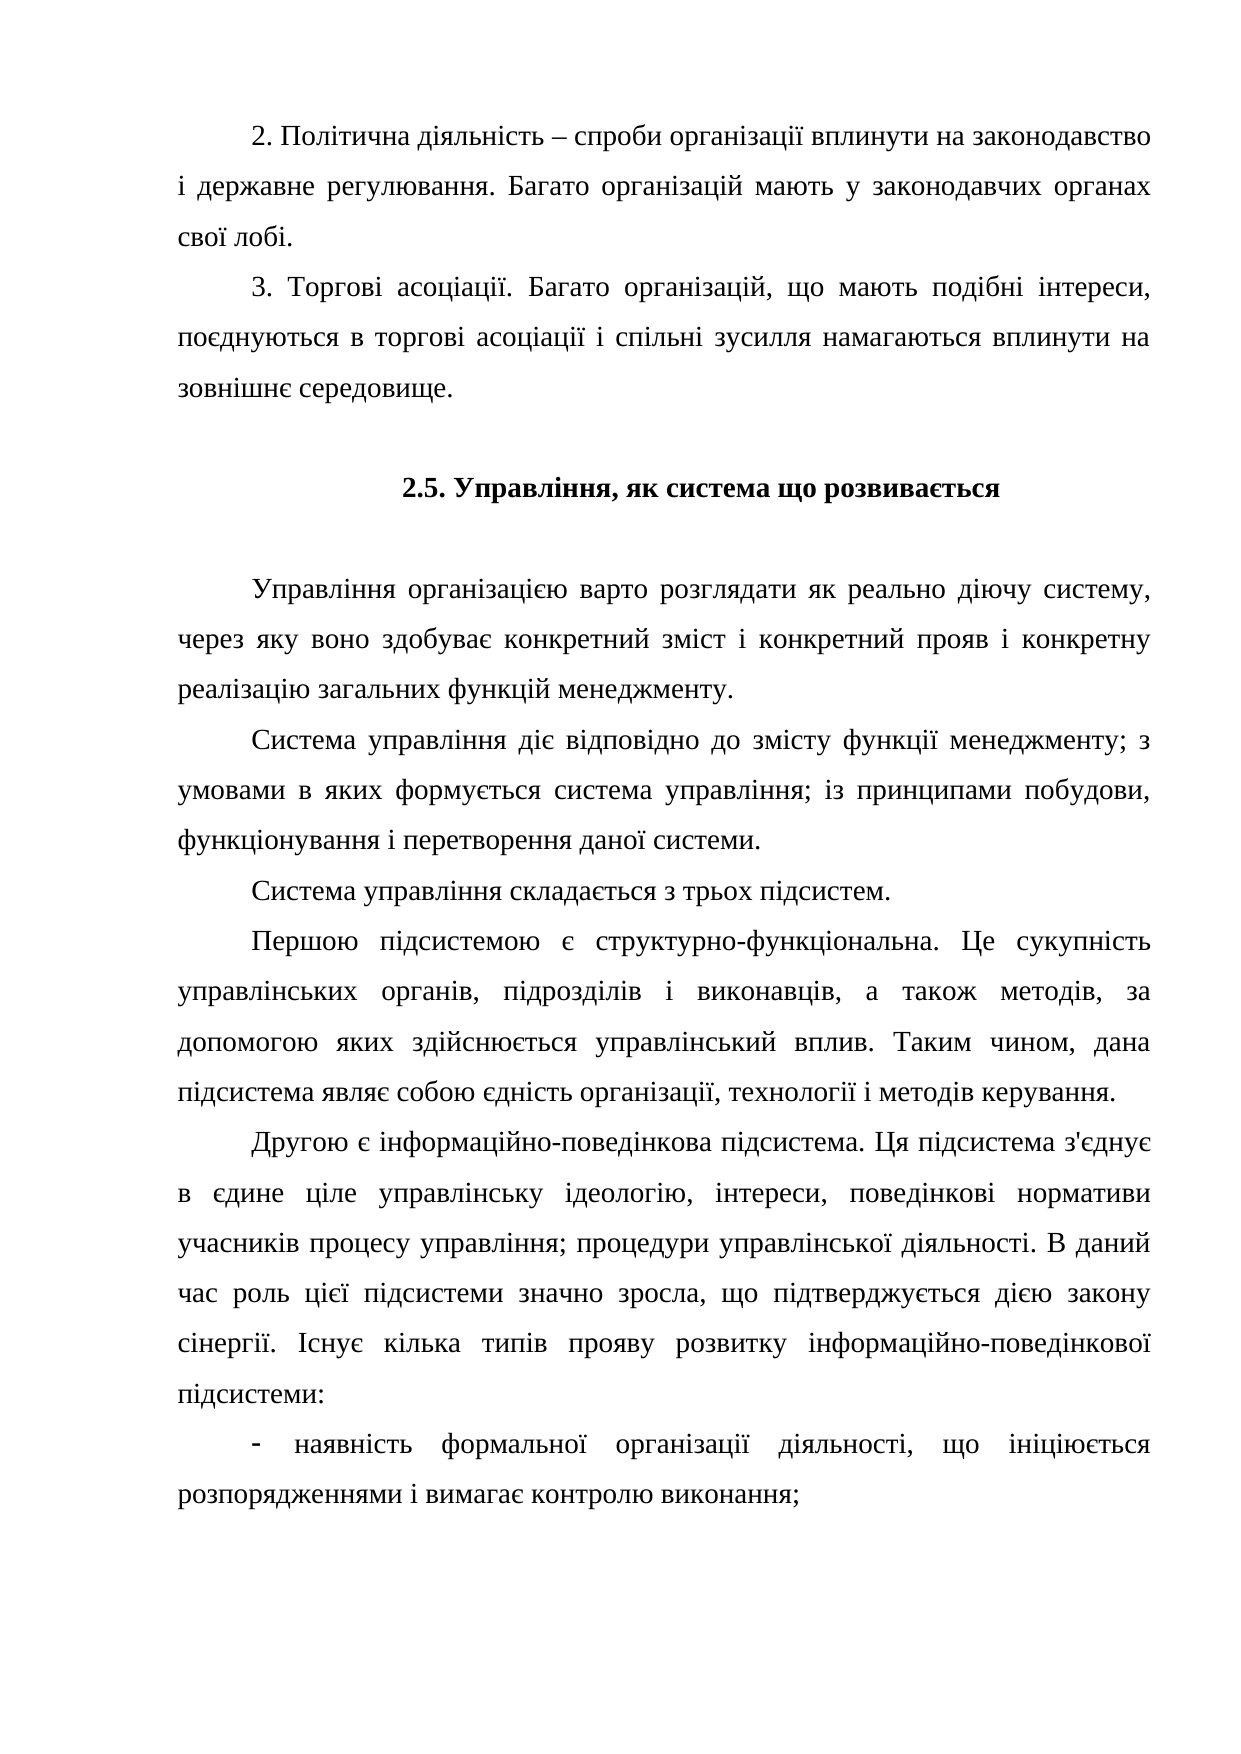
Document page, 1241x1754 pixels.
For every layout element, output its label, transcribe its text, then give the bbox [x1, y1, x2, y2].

text Другою є інформаційно-поведінкова підсистема. Ця підсистема з'єднує в єдине ціле управлінську ідеологію, інтереси, поведінкові нормативи учасників процесу управління; процедури управлінської діяльності. В даний час роль цієї підсистеми значно зросла, що підтверджується дією закону сінергії. Існує кілька типів прояву розвитку інформаційно-поведінкової підсистеми: [177, 1124, 1152, 1409]
text 2. Політична діяльність – спроби організації вплинути на законодавство і державне регулювання. Багато організацій мають у законодавчих органах свої лобі. [177, 118, 1152, 252]
text Система управління діє відповідно до змісту функції менеджменту; з умовами в яких формується система управління; із принципами побудови, функціонування і перетворення даної системи. [177, 722, 1152, 856]
list наявність формальної організації діяльності, що ініціюється розпорядженнями і вимагає контролю виконання; [177, 1426, 1152, 1510]
text Першою підсистемою є структурно-функціональна. Це сукупність управлінських органів, підрозділів і виконавців, а також методів, за допомогою яких здійснюється управлінський вплив. Таким чином, дана підсистема являє собою єдність організації, технології і методів керування. [177, 923, 1152, 1108]
text Система управління складається з трьох підсистем. [177, 873, 1152, 906]
text 3. Торгові асоціації. Багато організацій, що мають подібні інтереси, поєднуються в торгові асоціації і спільні зусилля намагаються вплинути на зовнішнє середовище. [177, 269, 1152, 403]
text Управління організацією варто розглядати як реально діючу систему, через яку воно здобуває конкретний зміст і конкретний прояв і конкретну реалізацію загальних функцій менеджменту. [177, 571, 1152, 705]
text 2.5. Управління, як система що розвивається [177, 470, 1152, 504]
